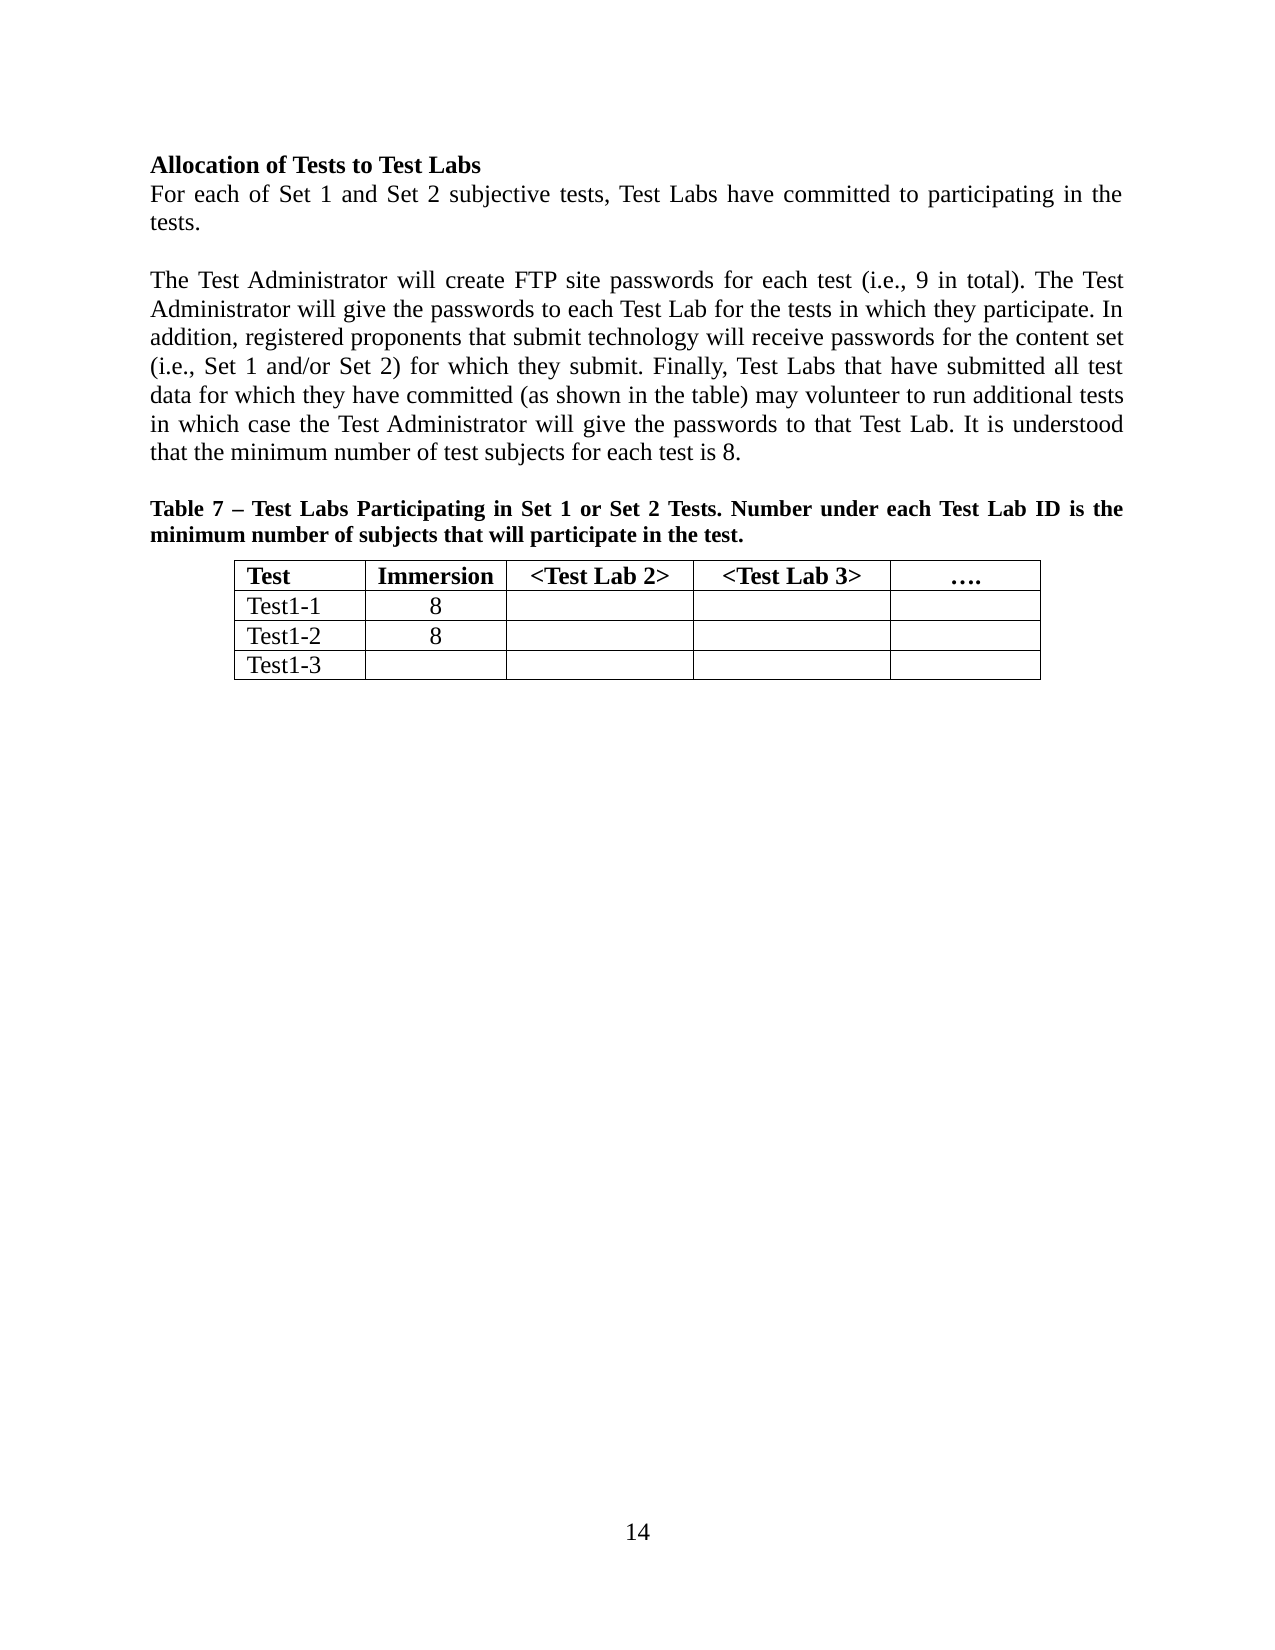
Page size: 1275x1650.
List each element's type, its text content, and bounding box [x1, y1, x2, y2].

table_cell [694, 591, 890, 620]
table_cell [507, 621, 693, 649]
table_header Immersion [366, 561, 506, 590]
table_cell [507, 591, 693, 620]
table_cell [891, 591, 1040, 620]
table_cell [891, 621, 1040, 649]
table_cell 8 [366, 591, 506, 620]
table_cell [366, 651, 506, 679]
table_cell [891, 651, 1040, 679]
table_cell Test1-2 [235, 621, 365, 649]
table_header <Test Lab 2> [507, 561, 693, 590]
table_cell Test1-3 [235, 651, 365, 679]
text Allocation of Tests to Test Labs [150, 150, 1125, 179]
text The Test Administrator will create FTP site passwords for each test (i.e., 9 in total). The Test Administrator will give the passwords to each Test Lab for the tests in which they participate. In addition, registered proponents that submit technology will receive passwords for the content set (i.e., Set 1 and/or Set 2) for which they submit. Finally, Test Labs that have submitted all test data for which they have committed (as shown in the table) may volunteer to run additional tests in which case the Test Administrator will give the passwords to that Test Lab. It is understood that the minimum number of test subjects for each test is 8. [150, 265, 1125, 466]
text For each of Set 1 and Set 2 subjective tests, Test Labs have committed to participating in the tests. [150, 179, 1125, 236]
table_cell [694, 651, 890, 679]
table_cell [507, 651, 693, 679]
table_cell Test1-1 [235, 591, 365, 620]
text Table 7 – Test Labs Participating in Set 1 or Set 2 Tests. Number under each Test Lab ID is the minimum number of subjects that will participate in the test. [150, 495, 1125, 548]
table_cell 8 [366, 621, 506, 649]
table_header <Test Lab 3> [694, 561, 890, 590]
table_header Test [235, 561, 365, 590]
table_header …. [891, 561, 1040, 590]
table_cell [694, 621, 890, 649]
